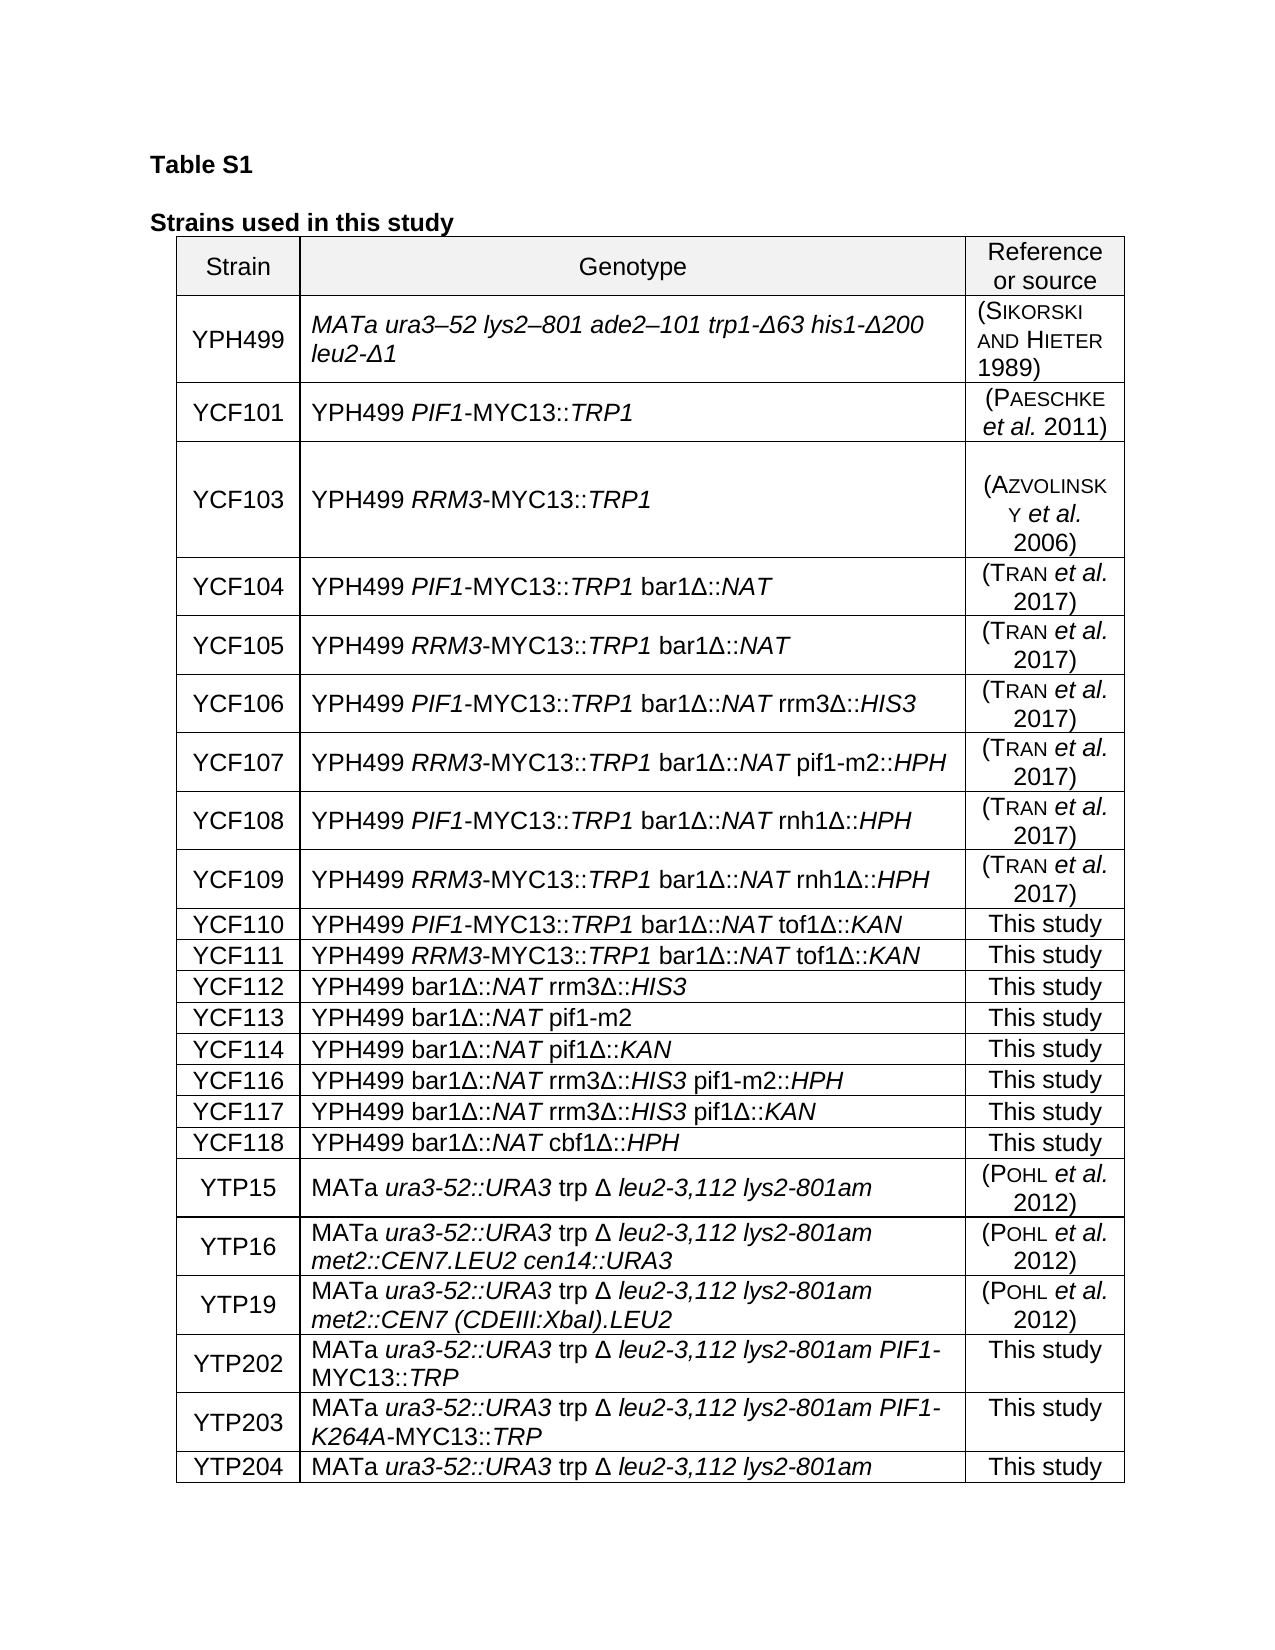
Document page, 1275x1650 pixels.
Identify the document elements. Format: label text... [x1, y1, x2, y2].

table_cell YPH499 PIF1-MYC13::TRP1 bar1Δ::NAT tof1Δ::KAN [301, 909, 965, 939]
table_cell YCF108 [177, 792, 299, 849]
table_cell (Pohl et al. 2012) [966, 1276, 1124, 1333]
table_cell (Pohl et al. 2012) [966, 1159, 1124, 1216]
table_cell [301, 1452, 965, 1482]
table_cell This study [966, 1335, 1124, 1392]
table_cell (Tran et al. 2017) [966, 675, 1124, 732]
table_cell This study [966, 1128, 1124, 1158]
table_cell YCF105 [177, 616, 299, 674]
table_cell YTP19 [177, 1276, 299, 1333]
text Table S1 [150, 150, 1125, 179]
table_cell YCF118 [177, 1128, 299, 1158]
table_header Reference or source [966, 237, 1124, 295]
table_cell YCF111 [177, 940, 299, 970]
table_cell YCF117 [177, 1096, 299, 1127]
table_cell MATa ura3-52::URA3 trp Δ leu2-3,112 lys2-801am met2::CEN7.LEU2 cen14::URA3 [301, 1218, 965, 1275]
table_cell This study [966, 1096, 1124, 1127]
table_cell YPH499 [177, 296, 299, 382]
table_cell YCF104 [177, 558, 299, 615]
table_header Strain [177, 237, 299, 295]
table_cell YPH499 bar1Δ::NAT rrm3Δ::HIS3 pif1Δ::KAN [301, 1096, 965, 1127]
table_cell YPH499 RRM3-MYC13::TRP1 [301, 442, 965, 557]
table_cell MATa ura3-52::URA3 trp Δ leu2-3,112 lys2-801am met2::CEN7 (CDEIII:XbaI).LEU2 [301, 1276, 965, 1333]
table_cell YPH499 PIF1-MYC13::TRP1 bar1Δ::NAT [301, 558, 965, 615]
table_cell YCF114 [177, 1034, 299, 1064]
table_cell YTP204 [177, 1452, 299, 1482]
table_cell (Tran et al. 2017) [966, 558, 1124, 615]
table_cell This study [966, 1065, 1124, 1095]
table_header Genotype [301, 237, 965, 295]
table_cell YPH499 bar1Δ::NAT pif1-m2 [301, 1003, 965, 1033]
table_cell YPH499 bar1Δ::NAT rrm3Δ::HIS3 [301, 971, 965, 1002]
table_cell YTP16 [177, 1218, 299, 1275]
table_cell (Tran et al. 2017) [966, 792, 1124, 849]
table_cell YPH499 RRM3-MYC13::TRP1 bar1Δ::NAT pif1-m2::HPH [301, 733, 965, 791]
table_cell (Sikorski and Hieter 1989) [966, 296, 1124, 382]
table_cell (Tran et al. 2017) [966, 616, 1124, 674]
table_cell MATa ura3–52 lys2–801 ade2–101 trp1-Δ63 his1-Δ200 leu2-Δ1 [301, 296, 965, 382]
table_cell (Tran et al. 2017) [966, 850, 1124, 908]
table_cell This study [966, 1034, 1124, 1064]
table_cell YPH499 RRM3-MYC13::TRP1 bar1Δ::NAT rnh1Δ::HPH [301, 850, 965, 908]
table_cell (Azvolinsky et al. 2006) [966, 442, 1124, 557]
table_cell This study [966, 1452, 1124, 1482]
text Strains used in this study [150, 207, 1125, 236]
table_cell YCF112 [177, 971, 299, 1002]
table_cell YPH499 bar1Δ::NAT pif1Δ::KAN [301, 1034, 965, 1064]
table_cell YPH499 bar1Δ::NAT rrm3Δ::HIS3 pif1-m2::HPH [301, 1065, 965, 1095]
table_cell This study [966, 1393, 1124, 1451]
table_cell YCF107 [177, 733, 299, 791]
table_cell This study [966, 909, 1124, 939]
table_cell This study [966, 940, 1124, 970]
table_cell MATa ura3-52::URA3 trp Δ leu2-3,112 lys2-801am [301, 1159, 965, 1216]
table_cell YCF110 [177, 909, 299, 939]
table_cell YCF103 [177, 442, 299, 557]
table_cell YPH499 PIF1-MYC13::TRP1 bar1Δ::NAT rrm3Δ::HIS3 [301, 675, 965, 732]
table_cell This study [966, 971, 1124, 1002]
table_cell YCF101 [177, 383, 299, 441]
table_cell (Paeschke et al. 2011) [966, 383, 1124, 441]
table_cell YPH499 RRM3-MYC13::TRP1 bar1Δ::NAT [301, 616, 965, 674]
table_cell (Pohl et al. 2012) [966, 1218, 1124, 1275]
table_cell (Tran et al. 2017) [966, 733, 1124, 791]
table_cell YTP203 [177, 1393, 299, 1451]
table_cell YCF113 [177, 1003, 299, 1033]
table_cell YTP202 [177, 1335, 299, 1392]
table_cell YTP15 [177, 1159, 299, 1216]
table_cell YPH499 bar1Δ::NAT cbf1Δ::HPH [301, 1128, 965, 1158]
table_cell MATa ura3-52::URA3 trp Δ leu2-3,112 lys2-801am PIF1-K264A-MYC13::TRP [301, 1393, 965, 1451]
table_cell This study [966, 1003, 1124, 1033]
table_cell YPH499 PIF1-MYC13::TRP1 bar1Δ::NAT rnh1Δ::HPH [301, 792, 965, 849]
table_cell YCF106 [177, 675, 299, 732]
table_cell YCF116 [177, 1065, 299, 1095]
table_cell YPH499 RRM3-MYC13::TRP1 bar1Δ::NAT tof1Δ::KAN [301, 940, 965, 970]
table_cell YPH499 PIF1-MYC13::TRP1 [301, 383, 965, 441]
table_cell YCF109 [177, 850, 299, 908]
table_cell MATa ura3-52::URA3 trp Δ leu2-3,112 lys2-801am PIF1-MYC13::TRP [301, 1335, 965, 1392]
